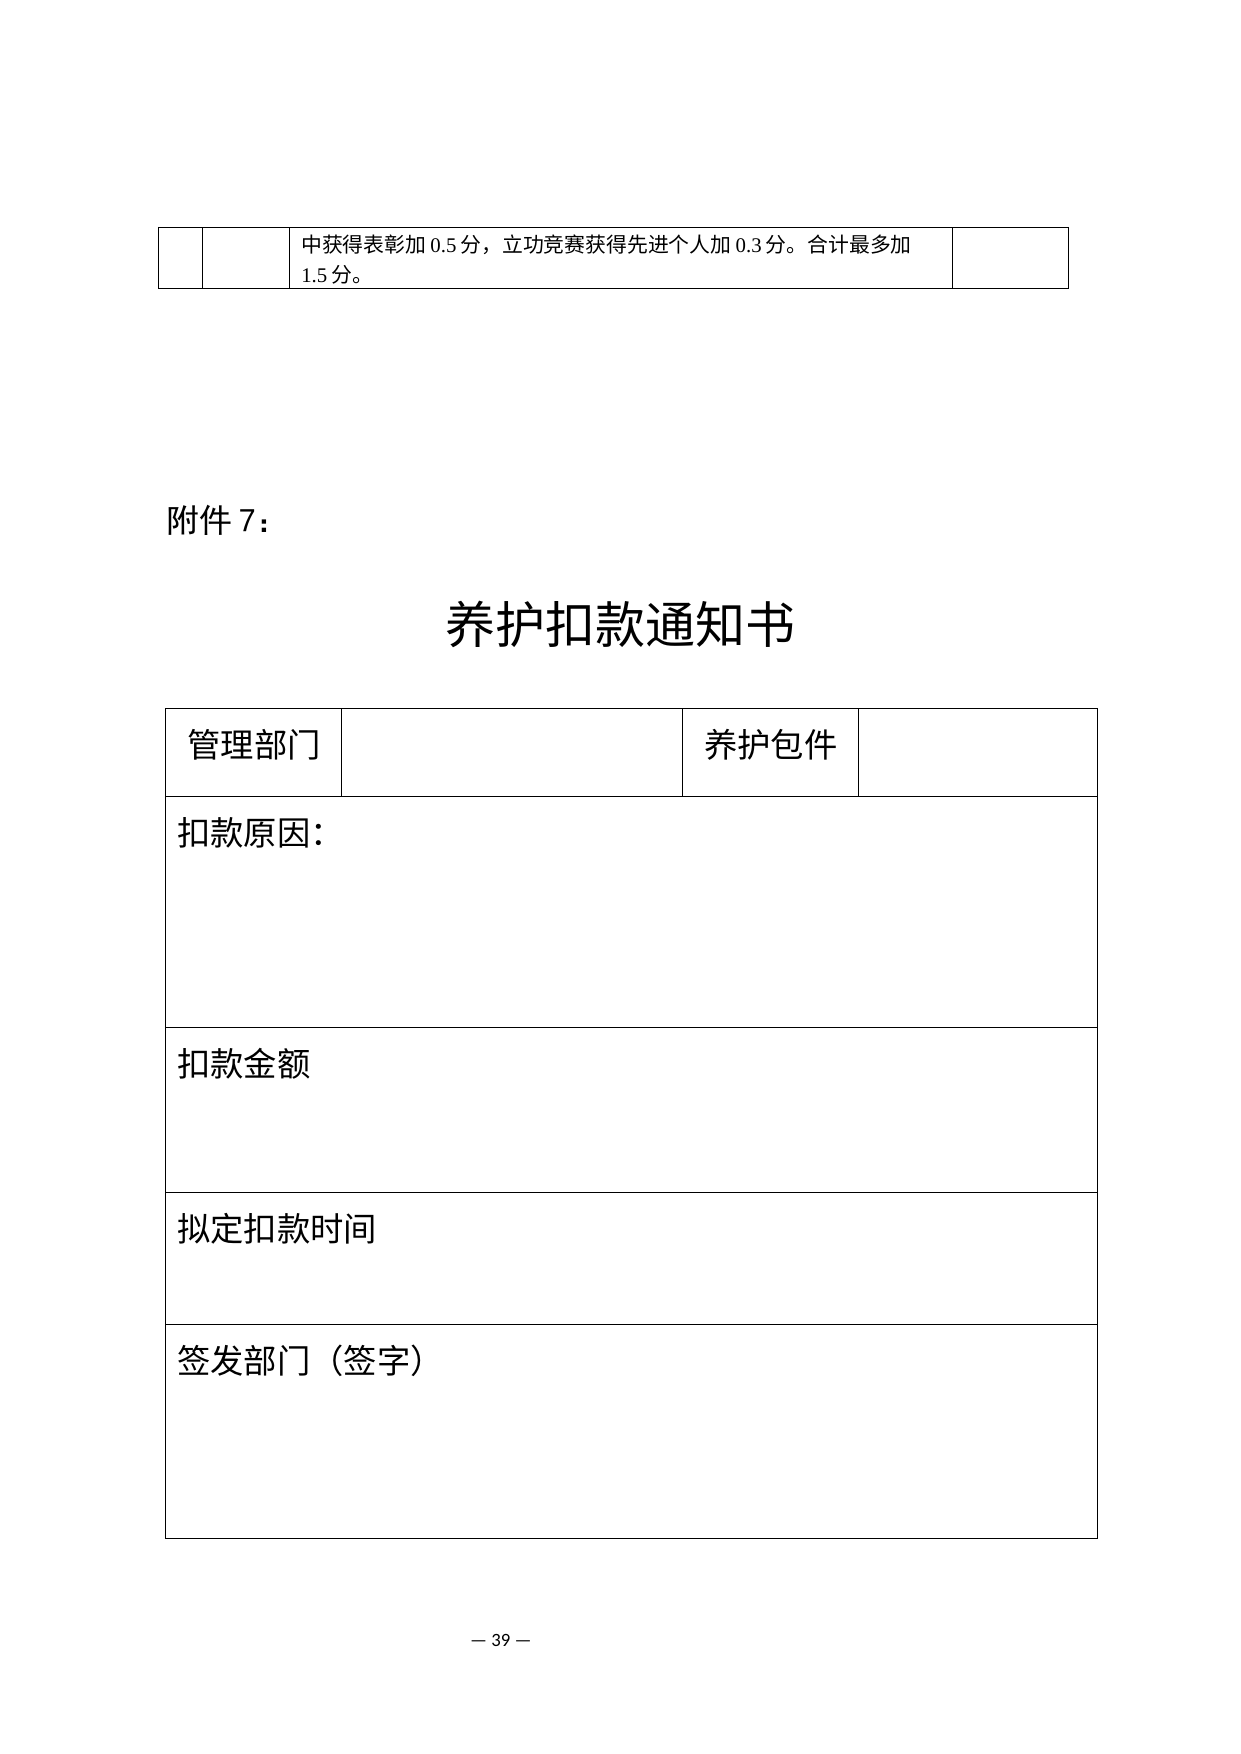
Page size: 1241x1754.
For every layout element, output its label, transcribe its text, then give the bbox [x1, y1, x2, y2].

text 养护扣款通知书 [165, 571, 1075, 672]
text 附件7： [165, 485, 1075, 552]
table_header 养护包件 [683, 709, 858, 796]
table_cell 扣款金额 [166, 1028, 1097, 1192]
table_cell 扣款原因： [166, 797, 1097, 1027]
table_cell 签发部门（签字） （盖章） 年 月 日 [166, 1325, 1097, 1538]
table_header 管理部门 [166, 709, 341, 796]
table_header [859, 709, 1097, 796]
table_cell 拟定扣款时间 [166, 1193, 1097, 1324]
table_header [342, 709, 682, 796]
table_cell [290, 228, 952, 288]
